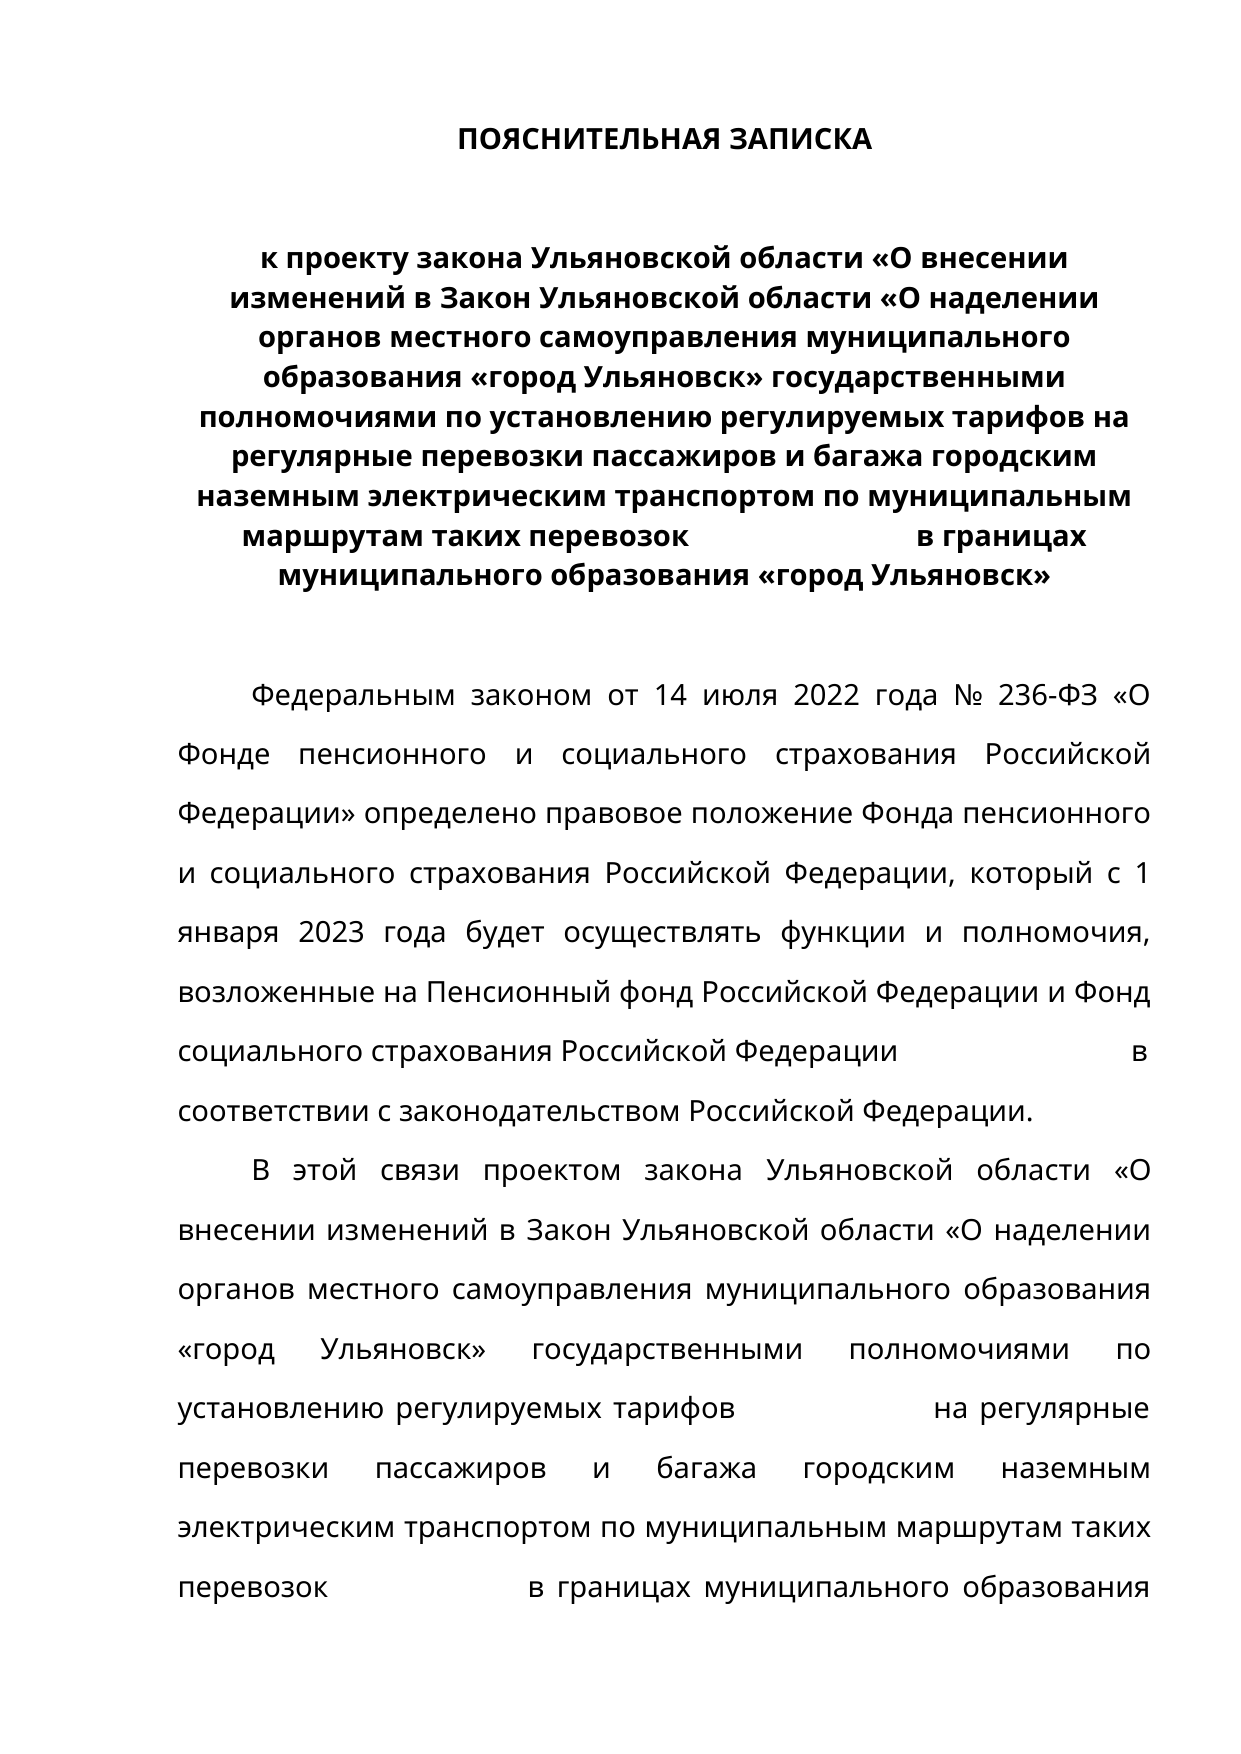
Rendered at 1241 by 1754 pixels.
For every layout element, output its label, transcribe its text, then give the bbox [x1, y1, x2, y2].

text Федеральным законом от 14 июля 2022 года № 236-ФЗ «О Фонде пенсионного и социального страхования Российской Федерации» определено правовое положение Фонда пенсионного и социального страхования Российской Федерации, который с 1 января 2023 года будет осуществлять функции и полномочия, возложенные на Пенсионный фонд Российской Федерации и Фонд социального страхования Российской Федерации в соответствии с законодательством Российской Федерации. [177, 674, 1152, 1130]
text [177, 1149, 1152, 1606]
text к проекту закона Ульяновской области «О внесении изменений в Закон Ульяновской области «О наделении органов местного самоуправления муниципального образования «город Ульяновск» государственными полномочиями по установлению регулируемых тарифов на регулярные перевозки пассажиров и багажа городским наземным электрическим транспортом по муниципальным маршрутам таких перевозок в границах муниципального образования «город Ульяновск» [177, 237, 1152, 594]
text ПОЯСНИТЕЛЬНАЯ ЗАПИСКА [177, 118, 1152, 158]
